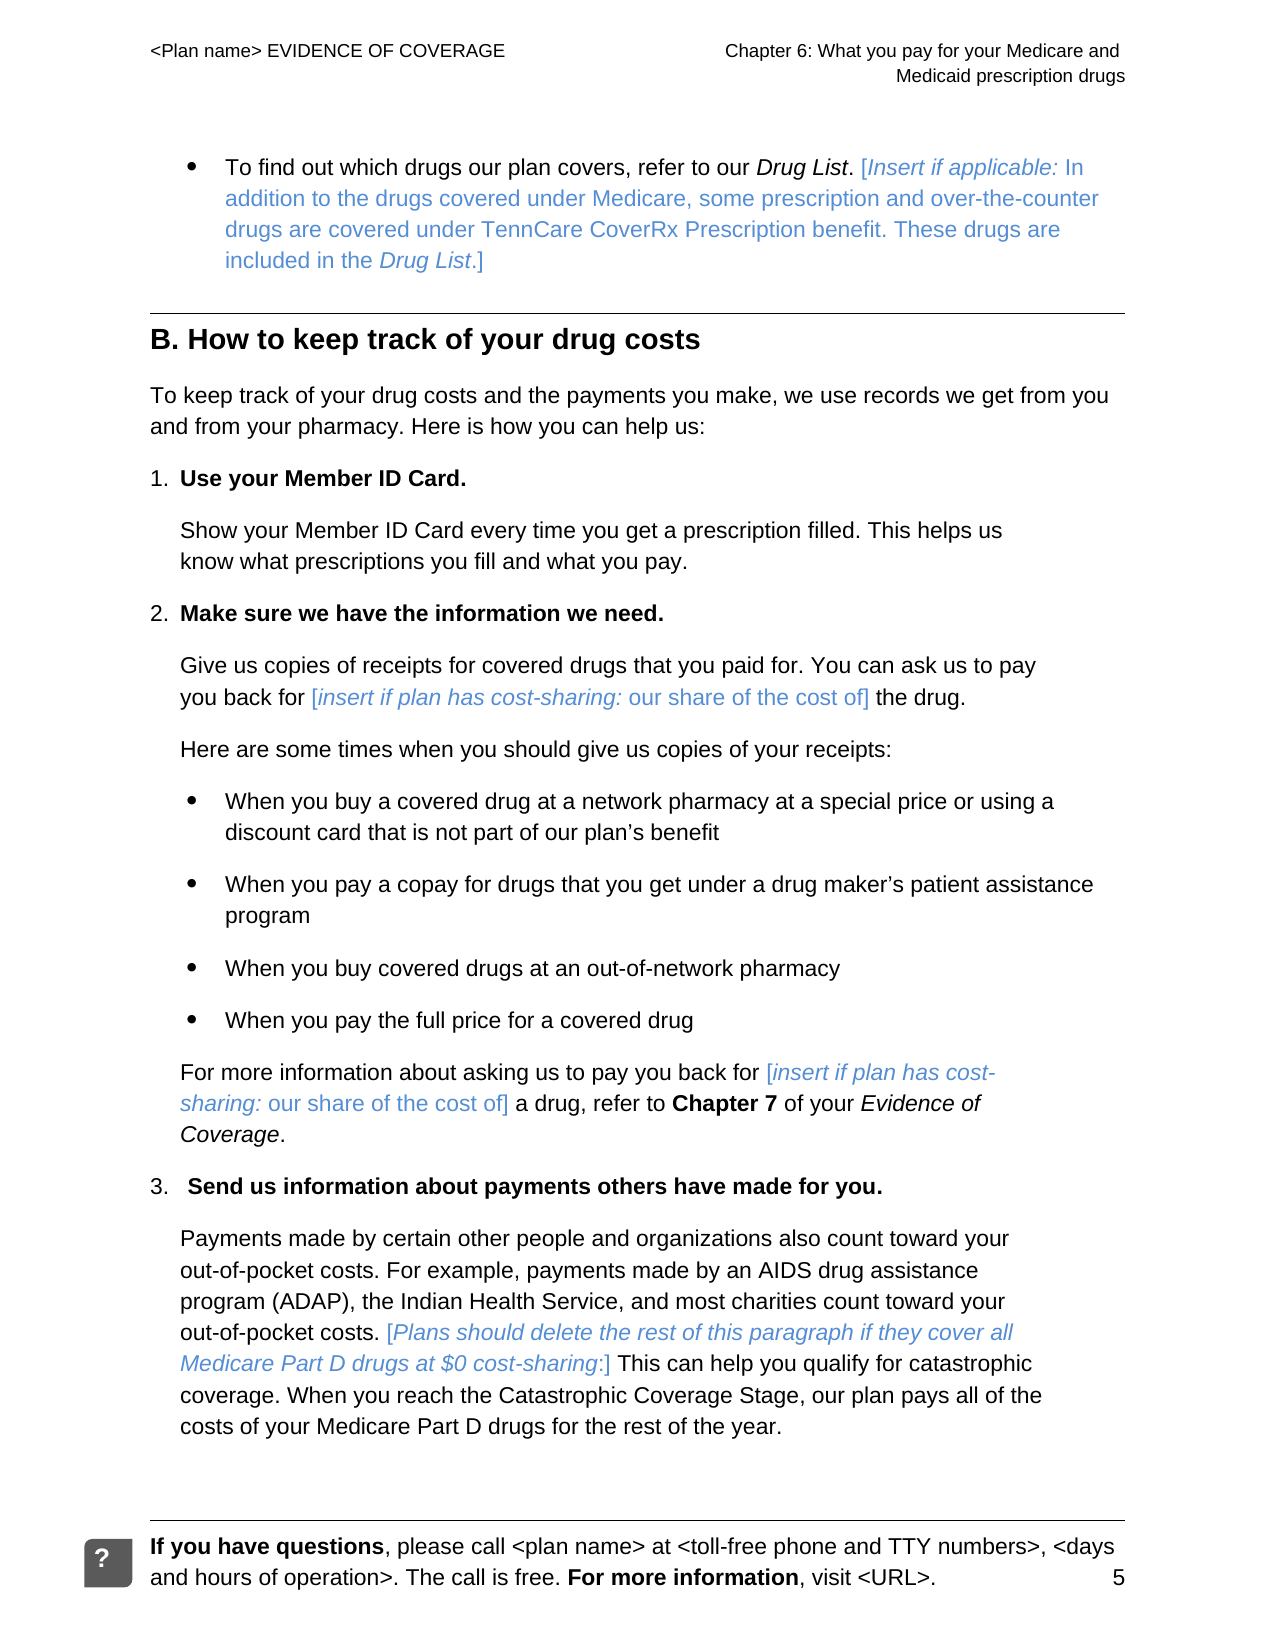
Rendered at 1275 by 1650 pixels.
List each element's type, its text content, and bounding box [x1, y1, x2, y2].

list To find out which drugs our plan covers, refer to our Drug List. [Insert if applicable: In addition to the drugs covered under Medicare, some prescription and over-the-counter drugs are covered under TennCare CoverRx Prescription benefit. These drugs are included in the Drug List.] [187, 150, 1125, 275]
text Give us copies of receipts for covered drugs that you paid for. You can ask us to pay you back for [insert if plan has cost-sharing: our share of the cost of] the drug. [180, 649, 1050, 711]
text Payments made by certain other people and organizations also count toward your out-of-pocket costs. For example, payments made by an AIDS drug assistance program (ADAP), the Indian Health Service, and most charities count toward your out-of-pocket costs. [Plans should delete the rest of this paragraph if they cover all Medicare Part D drugs at $0 cost-sharing:] This can help you qualify for catastrophic coverage. When you reach the Catastrophic Coverage Stage, our plan pays all of the costs of your Medicare Part D drugs for the rest of the year. [180, 1222, 1050, 1441]
list Use your Member ID Card. [150, 461, 1050, 493]
list When you pay a copay for drugs that you get under a drug maker’s patient assistance program [187, 868, 1125, 930]
text For more information about asking us to pay you back for [insert if plan has cost-sharing: our share of the cost of] a drug, refer to Chapter 7 of your Evidence of Coverage. [180, 1055, 1050, 1149]
list When you buy a covered drug at a network pharmacy at a special price or using a discount card that is not part of our plan’s benefit [187, 784, 1125, 847]
list When you pay the full price for a covered drug [187, 1003, 1125, 1034]
list Make sure we have the information we need. [150, 597, 1050, 628]
text To keep track of your drug costs and the payments you make, we use records we get from you and from your pharmacy. Here is how you can help us: [150, 378, 1125, 441]
text Show your Member ID Card every time you get a prescription filled. This helps us know what prescriptions you fill and what you pay. [180, 513, 1050, 576]
list When you buy covered drugs at an out-of-network pharmacy [187, 951, 1125, 982]
list Send us information about payments others have made for you. [150, 1170, 1050, 1201]
subtitle How to keep track of your drug costs [150, 314, 1125, 357]
text Here are some times when you should give us copies of your receipts: [180, 732, 1050, 763]
